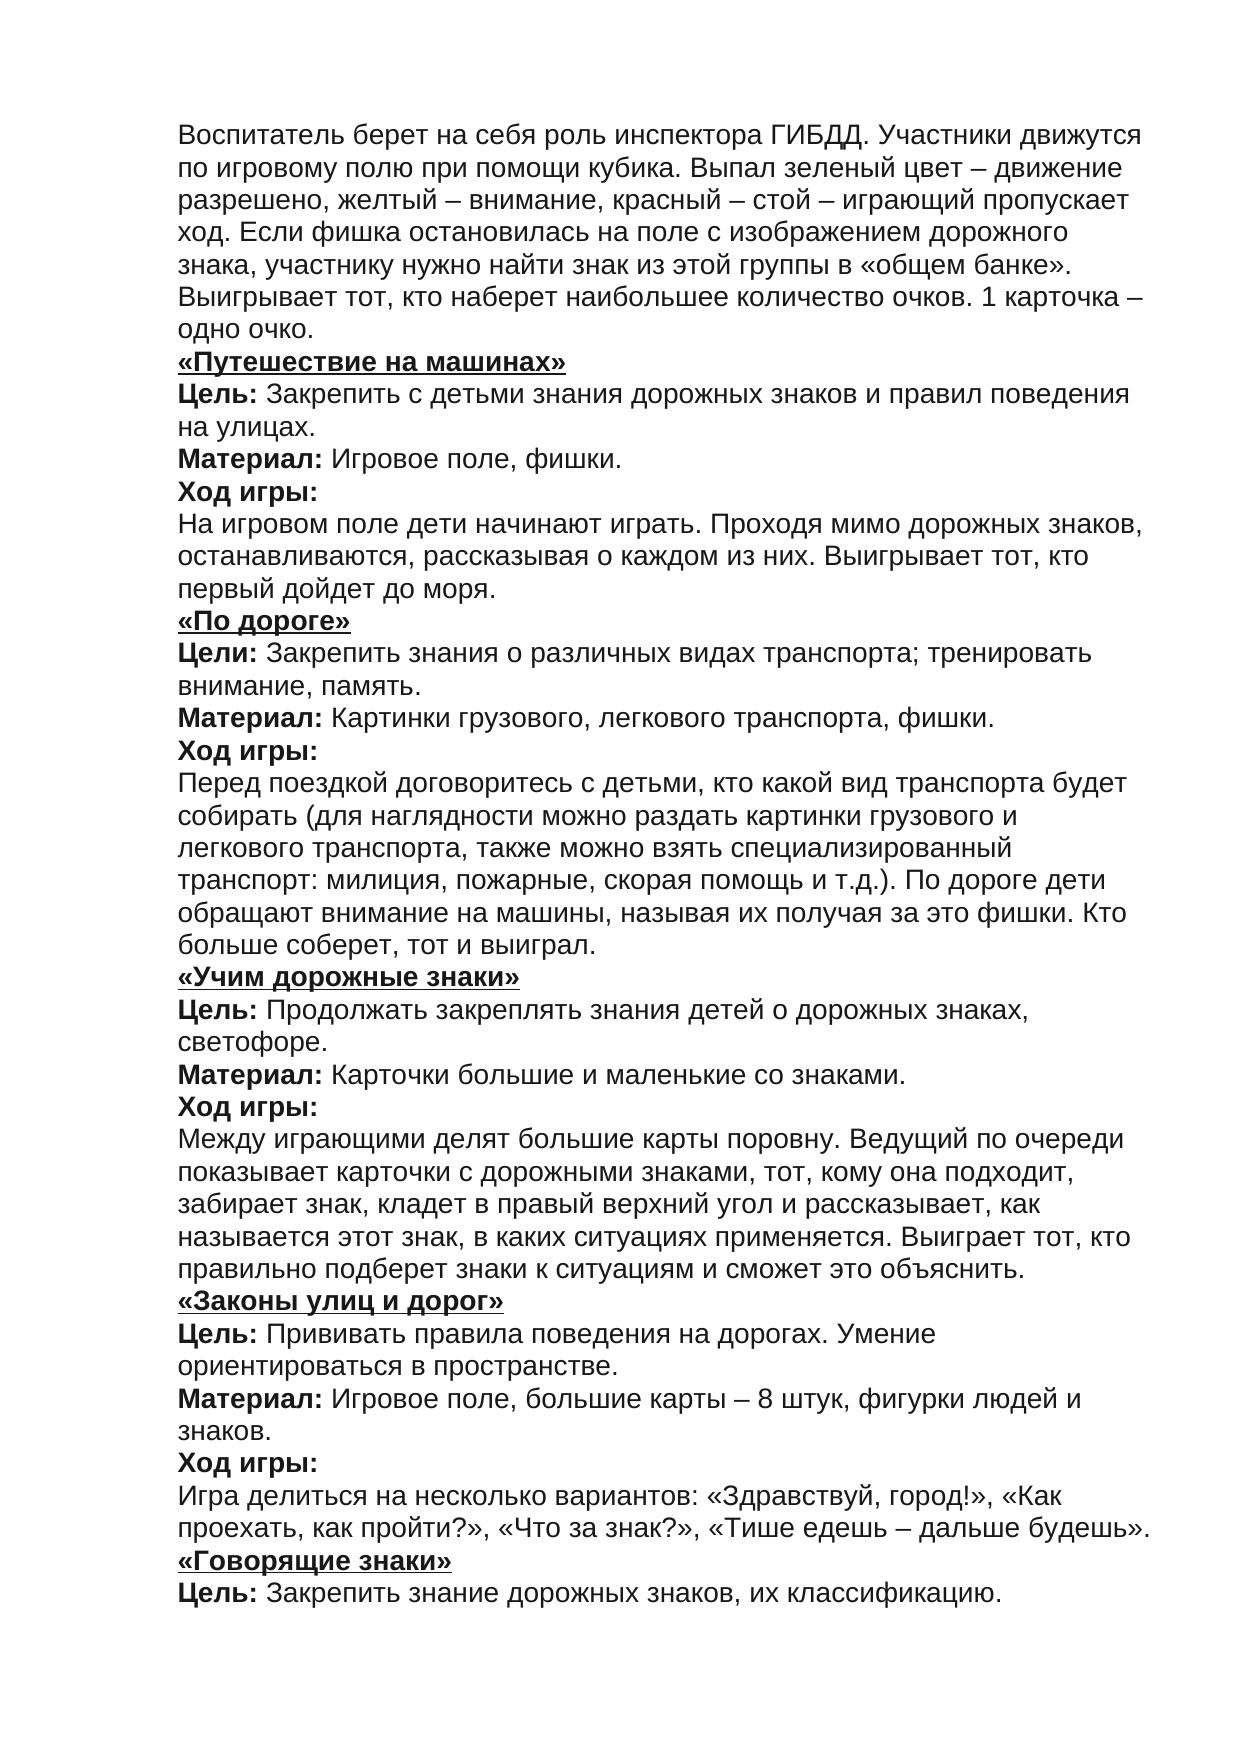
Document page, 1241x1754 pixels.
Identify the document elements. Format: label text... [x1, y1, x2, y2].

text На игровом поле дети начинают играть. Проходя мимо дорожных знаков, останавливаются, рассказывая о каждом из них. Выигрывает тот, кто первый дойдет до моря. [177, 507, 1152, 604]
text Ход игры: [177, 1090, 1152, 1122]
text Материал: Карточки большие и маленькие со знаками. [177, 1058, 1152, 1090]
text Цель: Закрепить с детьми знания дорожных знаков и правил поведения на улицах. [177, 377, 1152, 442]
text «По дороге» [177, 604, 1152, 636]
text Игра делиться на несколько вариантов: «Здравствуй, город!», «Как проехать, как пройти?», «Что за знак?», «Тише едешь – дальше будешь». [177, 1479, 1152, 1543]
text «Путешествие на машинах» [177, 345, 1152, 377]
text Материал: Игровое поле, большие карты – 8 штук, фигурки людей и знаков. [177, 1382, 1152, 1446]
text Ход игры: [177, 1446, 1152, 1479]
text Цели: Закрепить знания о различных видах транспорта; тренировать внимание, память. [177, 636, 1152, 701]
text «Законы улиц и дорог» [177, 1284, 1152, 1317]
text Материал: Картинки грузового, легкового транспорта, фишки. [177, 701, 1152, 734]
text Цель: Закрепить знание дорожных знаков, их классификацию. [177, 1576, 1152, 1608]
text Между играющими делят большие карты поровну. Ведущий по очереди показывает карточки с дорожными знаками, тот, кому она подходит, забирает знак, кладет в правый верхний угол и рассказывает, как называется этот знак, в каких ситуациях применяется. Выиграет тот, кто правильно подберет знаки к ситуациям и сможет это объяснить. [177, 1122, 1152, 1284]
text Материал: Игровое поле, фишки. [177, 442, 1152, 474]
text Ход игры: [177, 734, 1152, 766]
text Цель: Прививать правила поведения на дорогах. Умение ориентироваться в пространстве. [177, 1317, 1152, 1382]
text Воспитатель берет на себя роль инспектора ГИБДД. Участники движутся по игровому полю при помощи кубика. Выпал зеленый цвет – движение разрешено, желтый – внимание, красный – стой – играющий пропускает ход. Если фишка остановилась на поле с изображением дорожного знака, участнику нужно найти знак из этой группы в «общем банке». Выигрывает тот, кто наберет наибольшее количество очков. 1 карточка – одно очко. [177, 118, 1152, 345]
text «Говорящие знаки» [177, 1543, 1152, 1576]
text Цель: Продолжать закреплять знания детей о дорожных знаках, светофоре. [177, 993, 1152, 1058]
text Ход игры: [177, 474, 1152, 507]
text Перед поездкой договоритесь с детьми, кто какой вид транспорта будет собирать (для наглядности можно раздать картинки грузового и легкового транспорта, также можно взять специализированный транспорт: милиция, пожарные, скорая помощь и т.д.). По дороге дети обращают внимание на машины, называя их получая за это фишки. Кто больше соберет, тот и выиграл. [177, 766, 1152, 960]
text «Учим дорожные знаки» [177, 960, 1152, 993]
